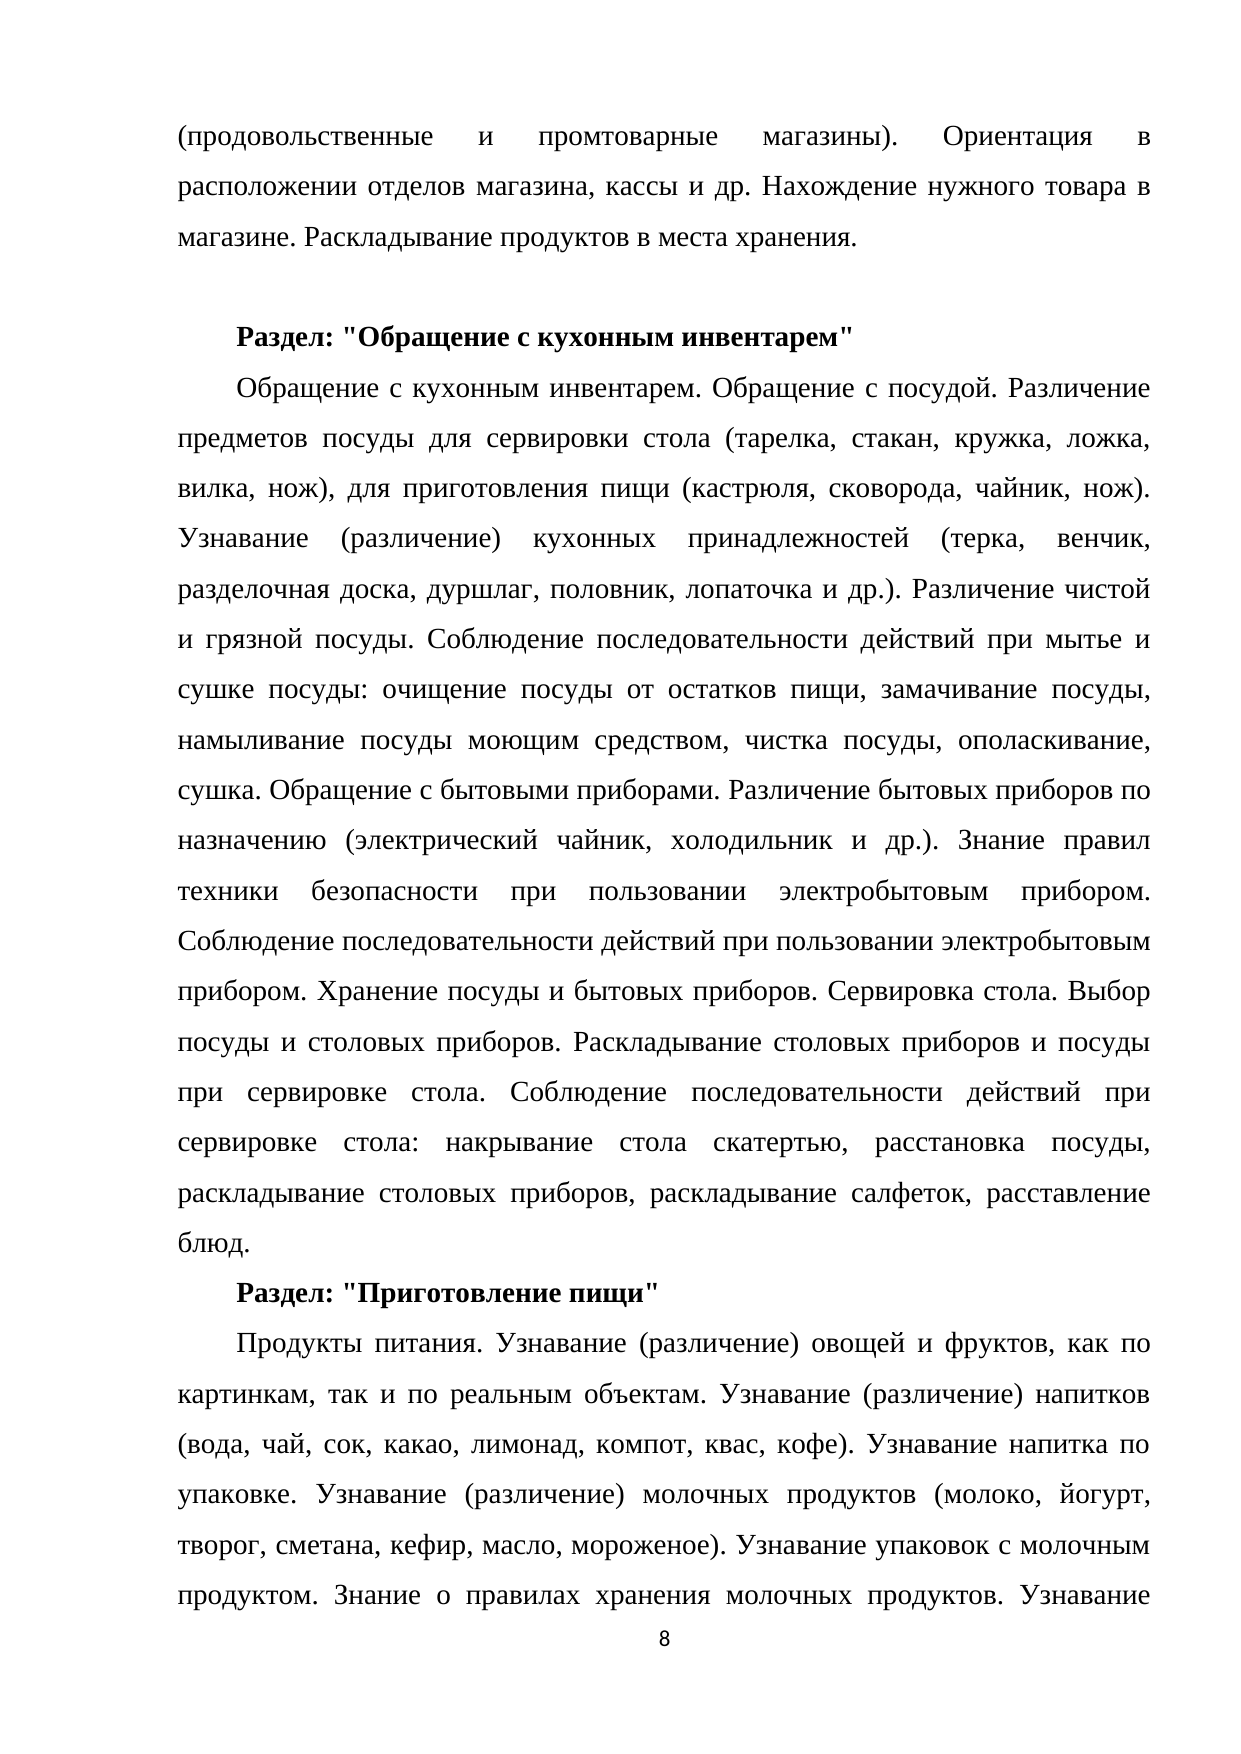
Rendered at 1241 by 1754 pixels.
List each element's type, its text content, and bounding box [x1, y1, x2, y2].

text Обращение с кухонным инвентарем. Обращение с посудой. Различение предметов посуды для сервировки стола (тарелка, стакан, кружка, ложка, вилка, нож), для приготовления пищи (кастрюля, сковорода, чайник, нож). Узнавание (различение) кухонных принадлежностей (терка, венчик, разделочная доска, дуршлаг, половник, лопаточка и др.). Различение чистой и грязной посуды. Соблюдение последовательности действий при мытье и сушке посуды: очищение посуды от остатков пищи, замачивание посуды, намыливание посуды моющим средством, чистка посуды, ополаскивание, сушка. Обращение с бытовыми приборами. Различение бытовых приборов по назначению (электрический чайник, холодильник и др.). Знание правил техники безопасности при пользовании электробытовым прибором. Соблюдение последовательности действий при пользовании электробытовым прибором. Хранение посуды и бытовых приборов. Сервировка стола. Выбор посуды и столовых приборов. Раскладывание столовых приборов и посуды при сервировке стола. Соблюдение последовательности действий при сервировке стола: накрывание стола скатертью, расстановка посуды, раскладывание столовых приборов, раскладывание салфеток, расставление блюд. [177, 370, 1152, 1258]
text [177, 1326, 1152, 1611]
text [177, 118, 1152, 252]
text Раздел: "Обращение с кухонным инвентарем" [177, 319, 1152, 353]
text Раздел: "Приготовление пищи" [177, 1275, 1152, 1309]
